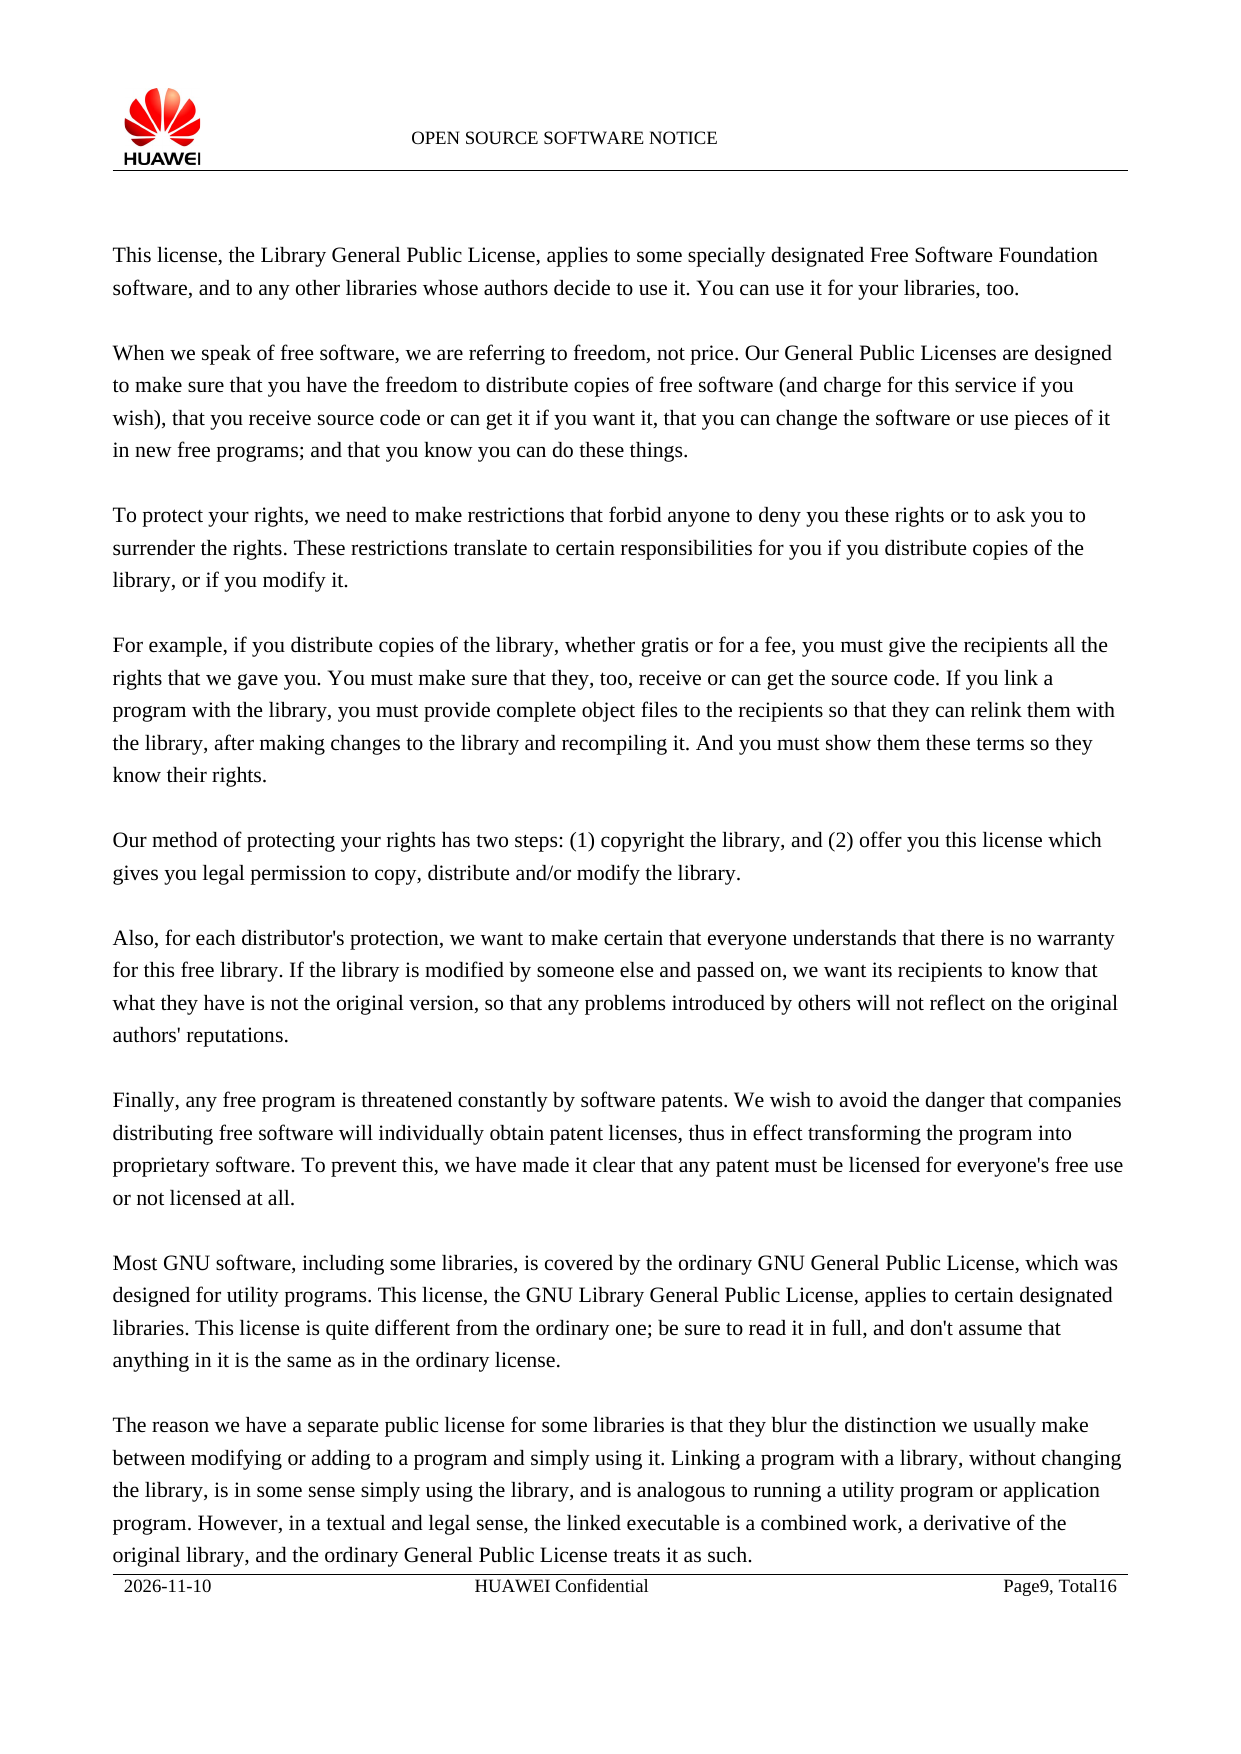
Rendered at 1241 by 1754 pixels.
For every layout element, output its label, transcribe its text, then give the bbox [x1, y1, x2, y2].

picture [124, 88, 201, 165]
